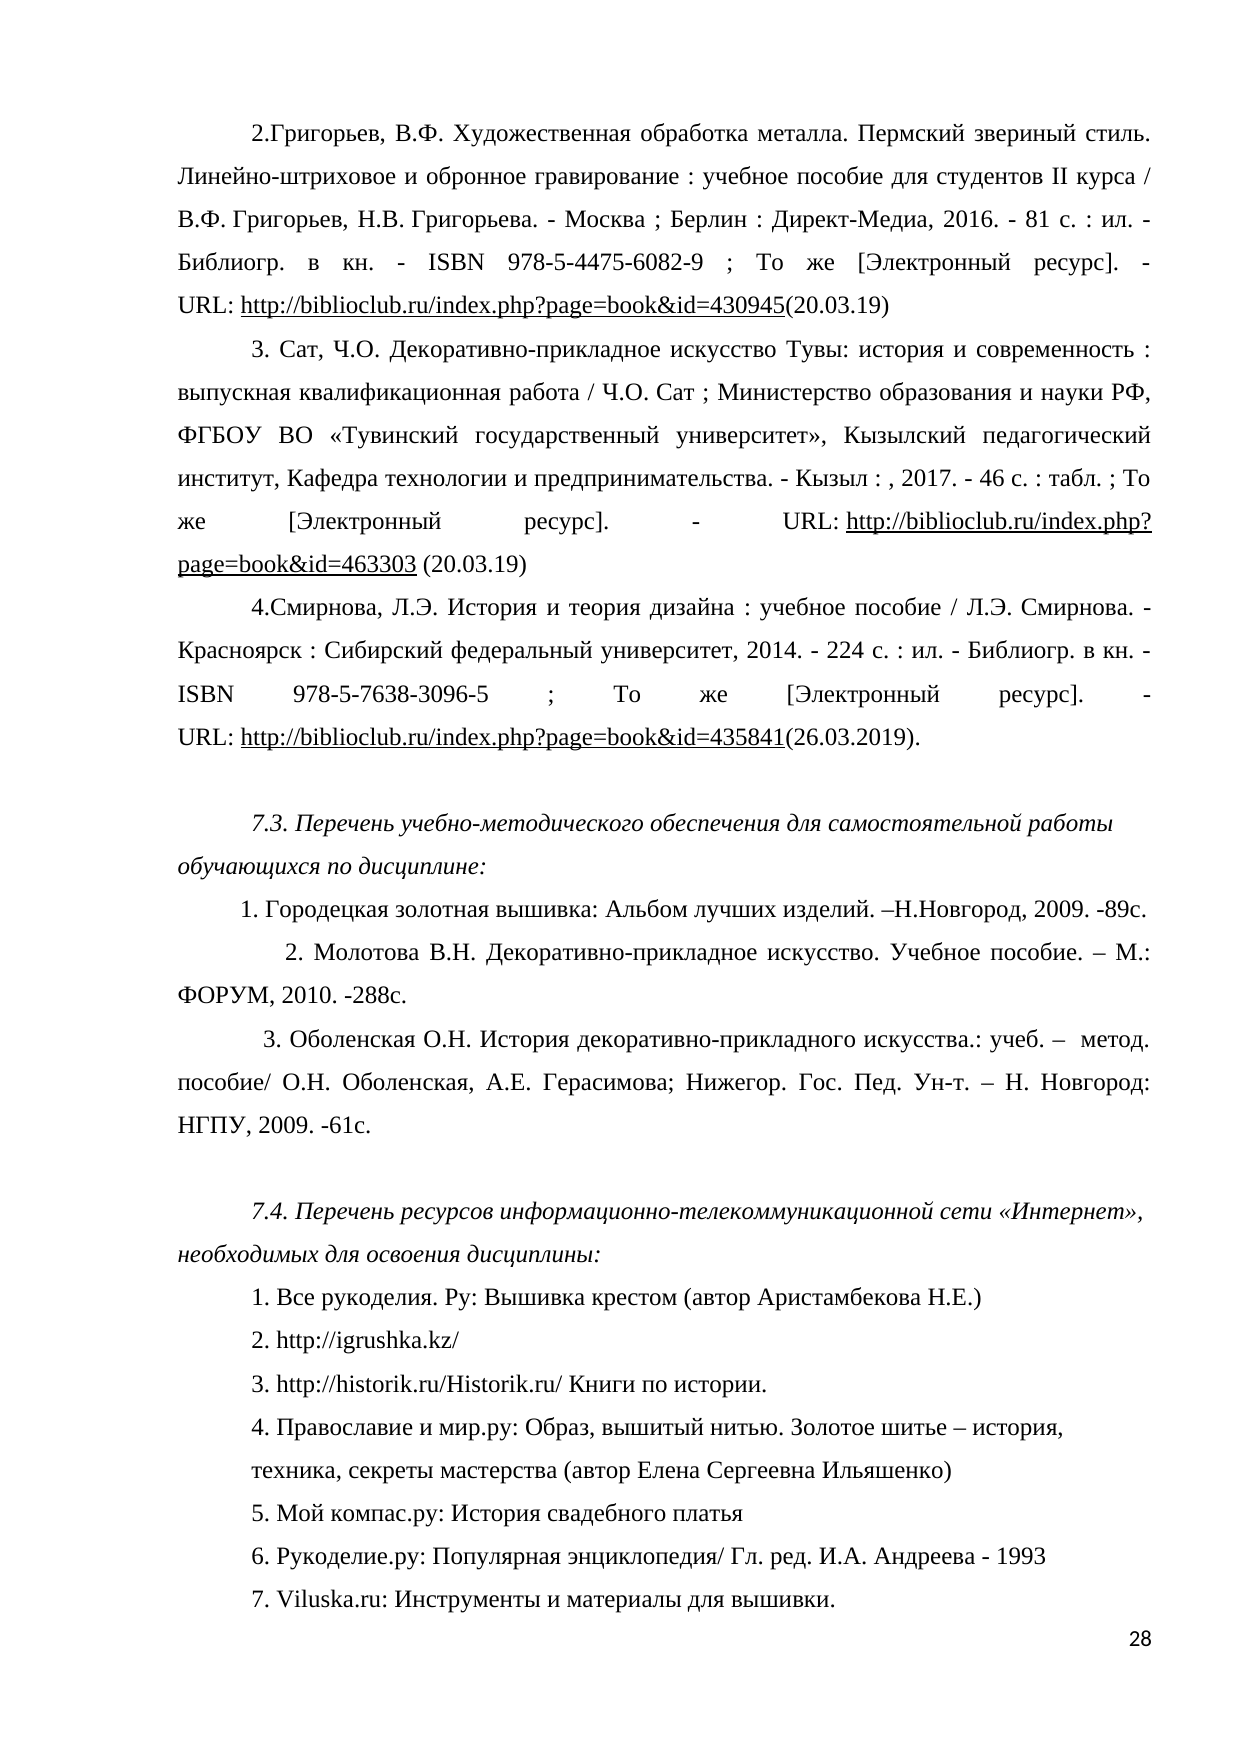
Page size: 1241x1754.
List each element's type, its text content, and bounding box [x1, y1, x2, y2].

text 1. Городецкая золотная вышивка: Альбом лучших изделий. –Н.Новгород, 2009. -89с. [177, 894, 1152, 923]
text 3. Оболенская О.Н. История декоративно-прикладного искусства.: учеб. – метод. пособие/ О.Н. Оболенская, А.Е. Герасимова; Нижегор. Гос. Пед. Ун-т. – Н. Новгород: НГПУ, 2009. -61с. [177, 1024, 1152, 1139]
text 7. Viluska.ru: Инструменты и материалы для вышивки. [251, 1584, 1152, 1613]
text 3. Сат, Ч.О. Декоративно-прикладное искусство Тувы: история и современность : выпускная квалификационная работа / Ч.О. Сат ; Министерство образования и науки РФ, ФГБОУ ВО «Тувинский государственный университет», Кызылский педагогический институт, Кафедра технологии и предпринимательства. - Кызыл : , 2017. - 46 с. : табл. ; То же [Электронный ресурс]. - URL: http://biblioclub.ru/index.php?page=book&id=463303 (20.03.19) [177, 334, 1152, 578]
text 2. Молотова В.Н. Декоративно-прикладное искусство. Учебное пособие. – М.: ФОРУМ, 2010. -288с. [177, 937, 1152, 1009]
text 5. Мой компас.ру: История свадебного платья [251, 1498, 1152, 1527]
text 1. Все рукоделия. Ру: Вышивка крестом (автор Аристамбекова Н.Е.) [177, 1282, 1152, 1311]
text 7.4. Перечень ресурсов информационно-телекоммуникационной сети «Интернет», необходимых для освоения дисциплины: [177, 1196, 1152, 1268]
text 4. Православие и мир.ру: Образ, вышитый нитью. Золотое шитье – история, техника, секреты мастерства (автор Елена Сергеевна Ильяшенко) [251, 1412, 1152, 1484]
text 2.Григорьев, В.Ф. Художественная обработка металла. Пермский звериный стиль. Линейно-штриховое и обронное гравирование : учебное пособие для студентов II курса / В.Ф. Григорьев, Н.В. Григорьева. - Москва ; Берлин : Директ-Медиа, 2016. - 81 с. : ил. - Библиогр. в кн. - ISBN 978-5-4475-6082-9 ; То же [Электронный ресурс]. - URL: http://biblioclub.ru/index.php?page=book&id=430945(20.03.19) [177, 118, 1152, 319]
text 7.3. Перечень учебно-методического обеспечения для самостоятельной работы обучающихся по дисциплине: [177, 808, 1152, 880]
text 2. http://igrushka.kz/ [177, 1326, 1152, 1354]
text 6. Рукоделие.ру: Популярная энциклопедия/ Гл. ред. И.А. Андреева - 1993 [251, 1541, 1152, 1570]
text 3. http://historik.ru/Historik.ru/ Книги по истории. [251, 1369, 1152, 1397]
list 4.Смирнова, Л.Э. История и теория дизайна : учебное пособие / Л.Э. Смирнова. - Красноярск : Сибирский федеральный университет, 2014. - 224 с. : ил. - Библиогр. в кн. - ISBN 978-5-7638-3096-5 ; То же [Электронный ресурс]. - URL: http://biblioclub.ru/index.php?page=book&id=435841(26.03.2019). [177, 592, 1152, 751]
